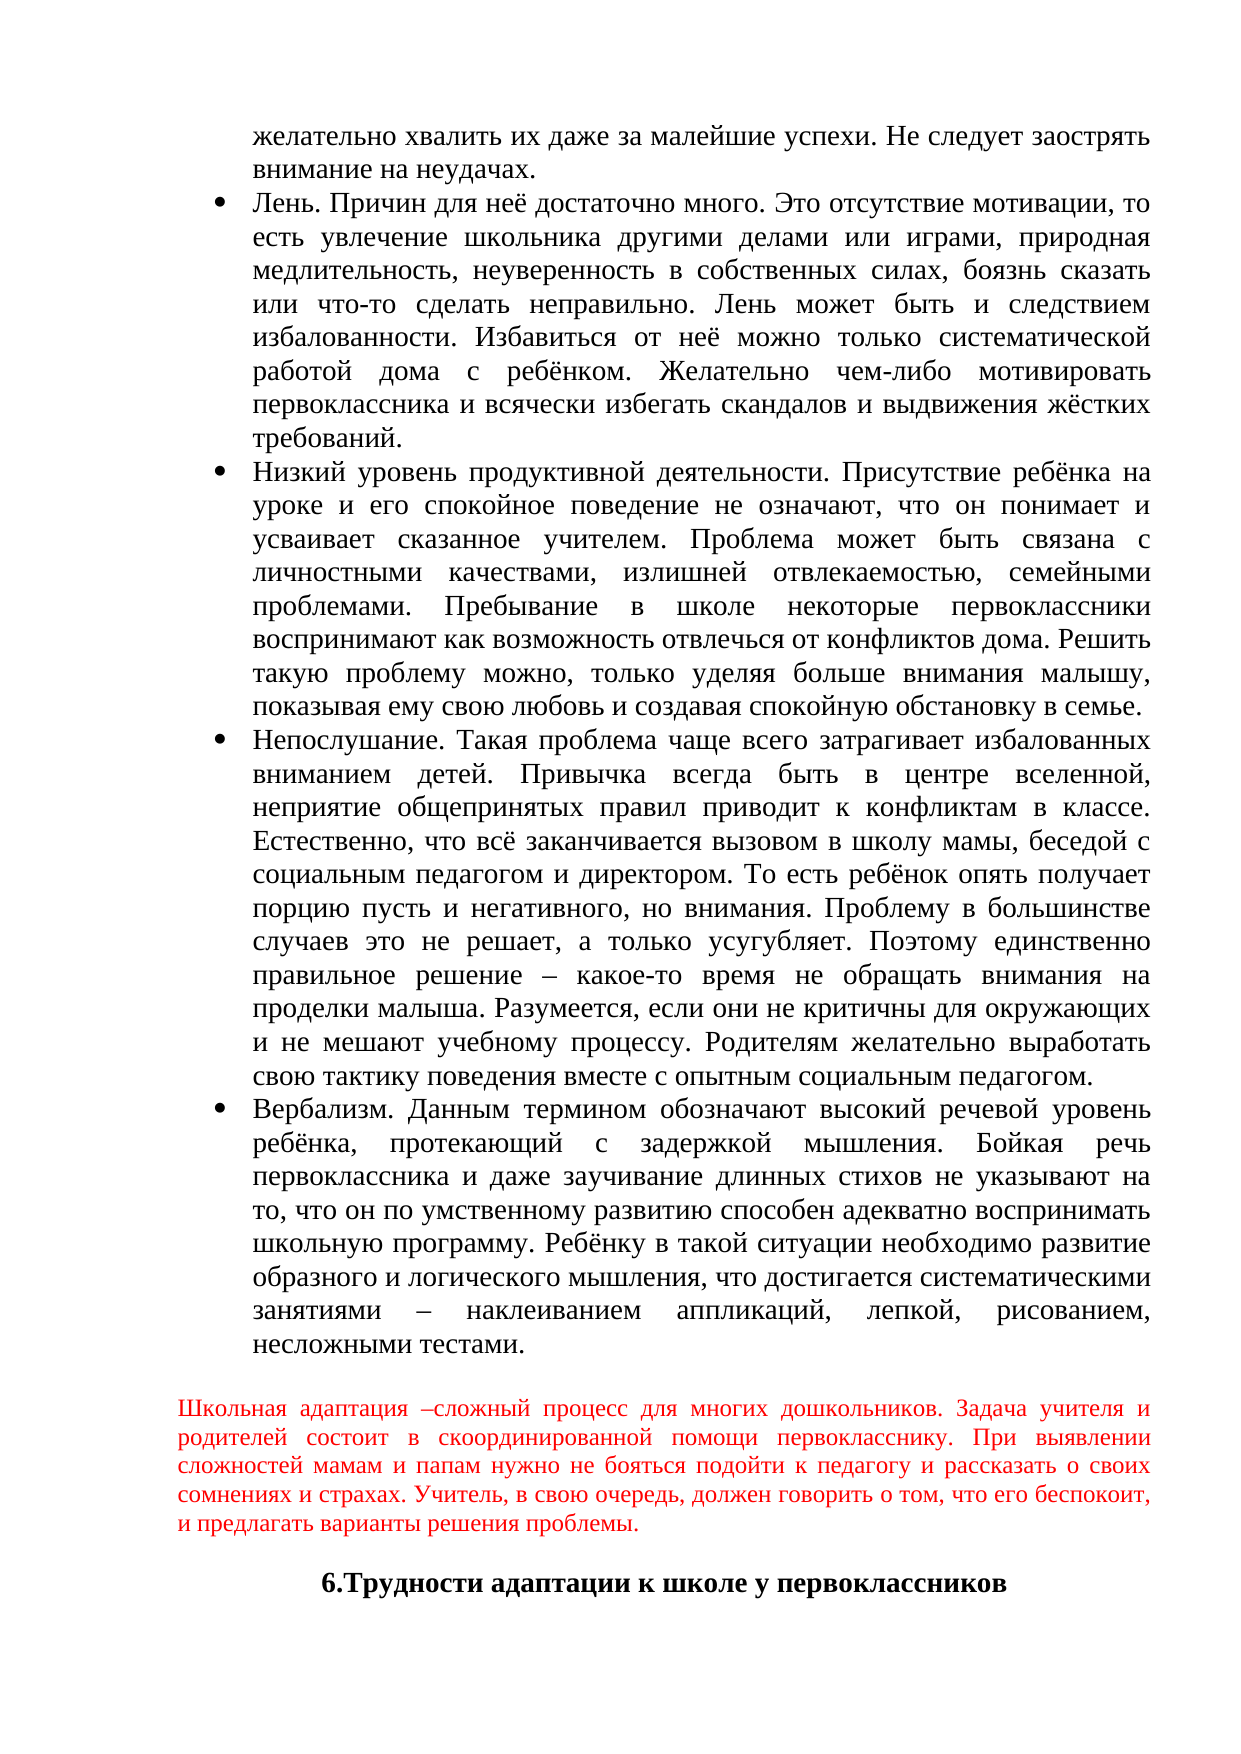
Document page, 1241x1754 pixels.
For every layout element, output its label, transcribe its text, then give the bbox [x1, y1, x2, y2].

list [215, 118, 1152, 185]
list Низкий уровень продуктивной деятельности. Присутствие ребёнка на уроке и его спокойное поведение не означают, что он понимает и усваивает сказанное учителем. Проблема может быть связана с личностными качествами, излишней отвлекаемостью, семейными проблемами. Пребывание в школе некоторые первоклассники воспринимают как возможность отвлечься от конфликтов дома. Решить такую проблему можно, только уделяя больше внимания малышу, показывая ему свою любовь и создавая спокойную обстановку в семье. [215, 454, 1152, 722]
list Лень. Причин для неё достаточно много. Это отсутствие мотивации, то есть увлечение школьника другими делами или играми, природная медлительность, неуверенность в собственных силах, боязнь сказать или что-то сделать неправильно. Лень может быть и следствием избалованности. Избавиться от неё можно только систематической работой дома с ребёнком. Желательно чем-либо мотивировать первоклассника и всячески избегать скандалов и выдвижения жёстких требований. [215, 185, 1152, 454]
text 6.Трудности адаптации к школе у первоклассников [177, 1566, 1152, 1599]
text Школьная адаптация –сложный процесс для многих дошкольников. Задача учителя и родителей состоит в скоординированной помощи первокласснику. При выявлении сложностей мамам и папам нужно не бояться подойти к педагогу и рассказать о своих сомнениях и страхах. Учитель, в свою очередь, должен говорить о том, что его беспокоит, и предлагать варианты решения проблемы. [177, 1393, 1152, 1537]
list Вербализм. Данным термином обозначают высокий речевой уровень ребёнка, протекающий с задержкой мышления. Бойкая речь первоклассника и даже заучивание длинных стихов не указывают на то, что он по умственному развитию способен адекватно воспринимать школьную программу. Ребёнку в такой ситуации необходимо развитие образного и логического мышления, что достигается систематическими занятиями – наклеиванием аппликаций, лепкой, рисованием, несложными тестами. [215, 1091, 1152, 1359]
list Непослушание. Такая проблема чаще всего затрагивает избалованных вниманием детей. Привычка всегда быть в центре вселенной, неприятие общепринятых правил приводит к конфликтам в классе. Естественно, что всё заканчивается вызовом в школу мамы, беседой с социальным педагогом и директором. То есть ребёнок опять получает порцию пусть и негативного, но внимания. Проблему в большинстве случаев это не решает, а только усугубляет. Поэтому единственно правильное решение – какое-то время не обращать внимания на проделки малыша. Разумеется, если они не критичны для окружающих и не мешают учебному процессу. Родителям желательно выработать свою тактику поведения вместе с опытным социальным педагогом. [215, 722, 1152, 1091]
